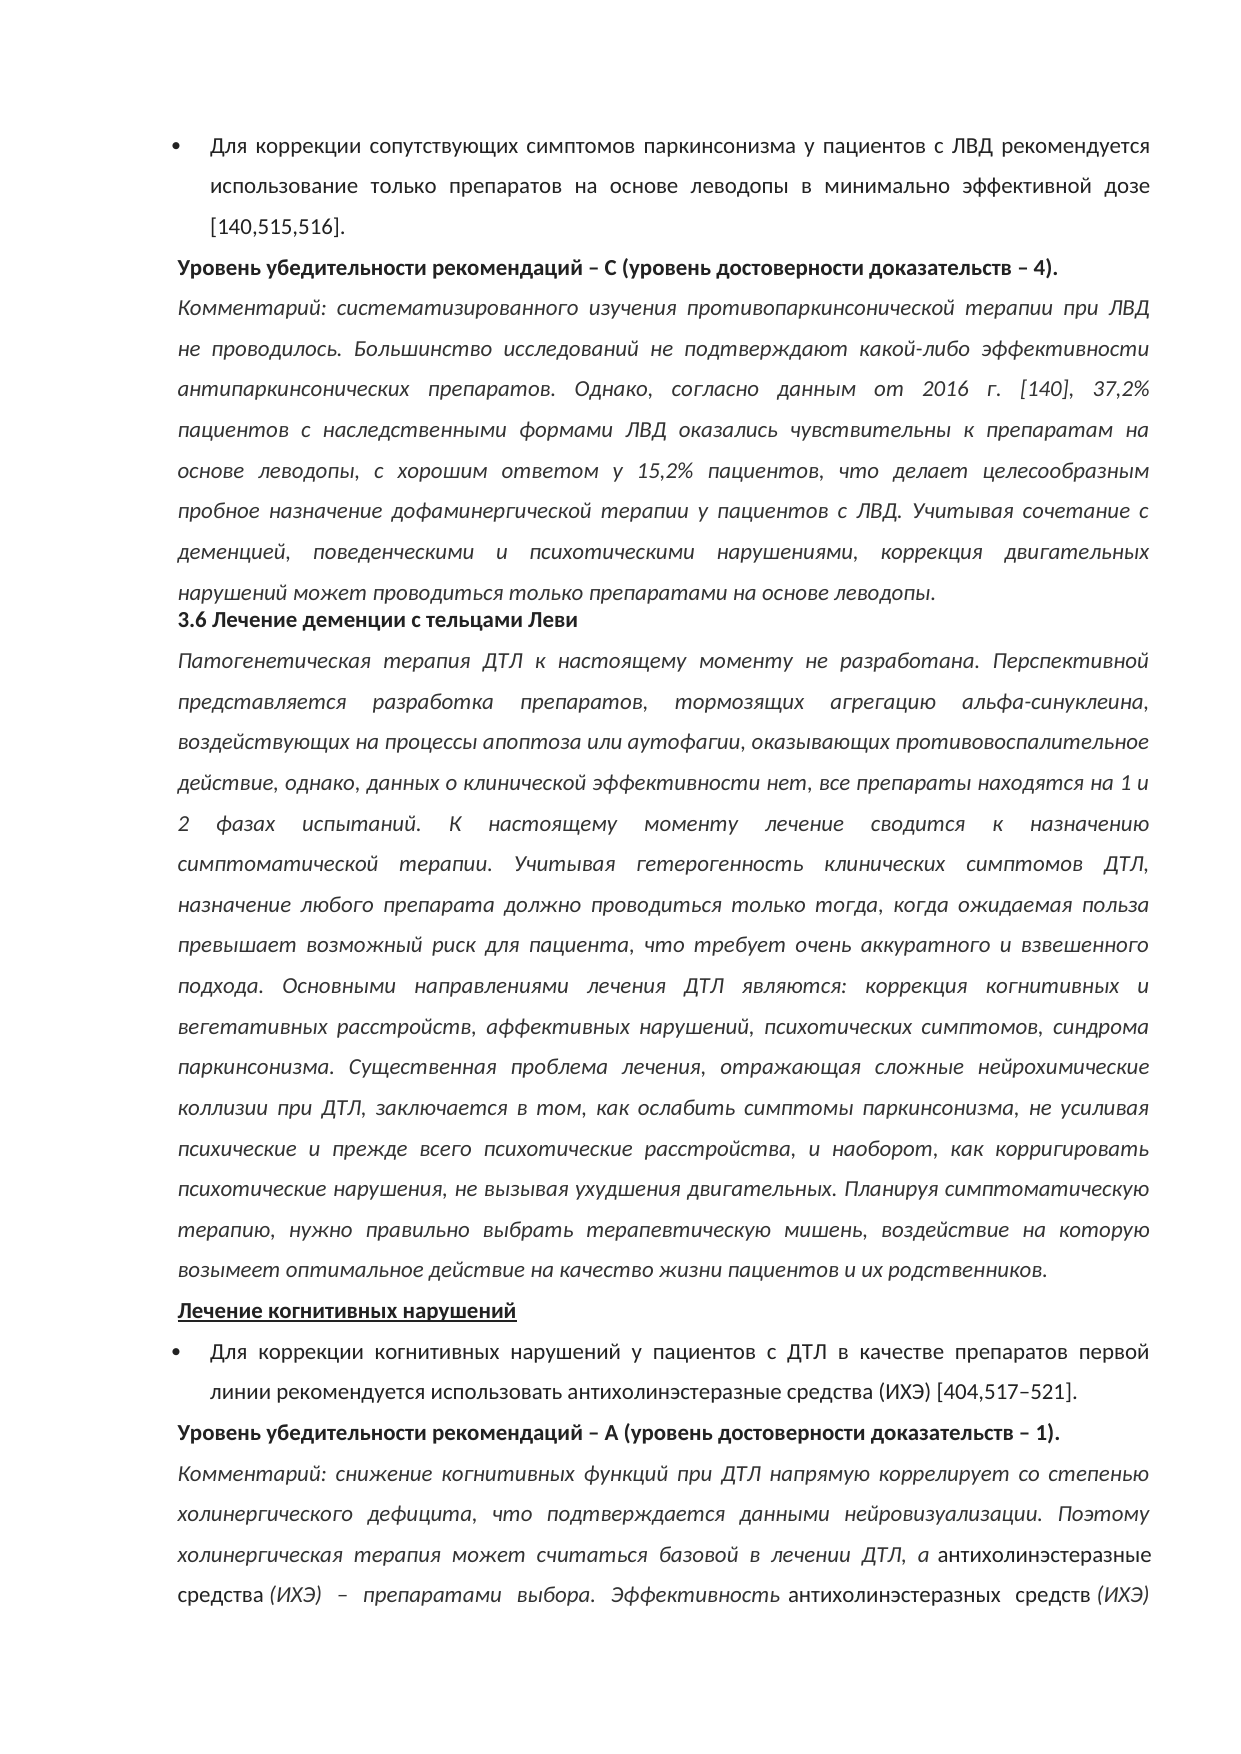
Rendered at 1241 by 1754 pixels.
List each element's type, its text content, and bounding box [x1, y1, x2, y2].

text Патогенетическая терапия ДТЛ к настоящему моменту не разработана. Перспективной представляется разработка препаратов, тормозящих агрегацию альфа-синуклеина, воздействующих на процессы апоптоза или аутофагии, оказывающих противовоспалительное действие, однако, данных о клинической эффективности нет, все препараты находятся на 1 и 2 фазах испытаний. К настоящему моменту лечение сводится к назначению симптоматической терапии. Учитывая гетерогенность клинических симптомов ДТЛ, назначение любого препарата должно проводиться только тогда, когда ожидаемая польза превышает возможный риск для пациента, что требует очень аккуратного и взвешенного подхода. Основными направлениями лечения ДТЛ являются: коррекция когнитивных и вегетативных расстройств, аффективных нарушений, психотических симптомов, синдрома паркинсонизма. Существенная проблема лечения, отражающая сложные нейрохимические коллизии при ДТЛ, заключается в том, как ослабить симптомы паркинсонизма, не усиливая психические и прежде всего психотические расстройства, и наоборот, как корригировать психотические нарушения, не вызывая ухудшения двигательных. Планируя симптоматическую терапию, нужно правильно выбрать терапевтическую мишень, воздействие на которую возымеет оптимальное действие на качество жизни пациентов и их родственников. [177, 634, 1152, 1284]
text 3.6 Лечение деменции с тельцами Леви [177, 606, 1152, 634]
list Для коррекции когнитивных нарушений у пациентов с ДТЛ в качестве препаратов первой линии рекомендуется использовать антихолинэстеразные средства (ИХЭ) [404,517–521]. [172, 1324, 1152, 1406]
text Комментарий: систематизированного изучения противопаркинсонической терапии при ЛВД не проводилось. Большинство исследований не подтверждают какой-либо эффективности антипаркинсонических препаратов. Однако, согласно данным от 2016 г. [140], 37,2% пациентов с наследственными формами ЛВД оказались чувствительны к препаратам на основе леводопы, с хорошим ответом у 15,2% пациентов, что делает целесообразным пробное назначение дофаминергической терапии у пациентов с ЛВД. Учитывая сочетание с деменцией, поведенческими и психотическими нарушениями, коррекция двигательных нарушений может проводиться только препаратами на основе леводопы. [177, 281, 1152, 606]
text Уровень убедительности рекомендаций – А (уровень достоверности доказательств – 1). [177, 1406, 1152, 1446]
text Лечение когнитивных нарушений [177, 1284, 1152, 1324]
text Уровень убедительности рекомендаций – С (уровень достоверности доказательств – 4). [177, 240, 1152, 281]
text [177, 1446, 1152, 1609]
list Для коррекции сопутствующих симптомов паркинсонизма у пациентов с ЛВД рекомендуется использование только препаратов на основе леводопы в минимально эффективной дозе [140,515,516]. [172, 118, 1152, 240]
